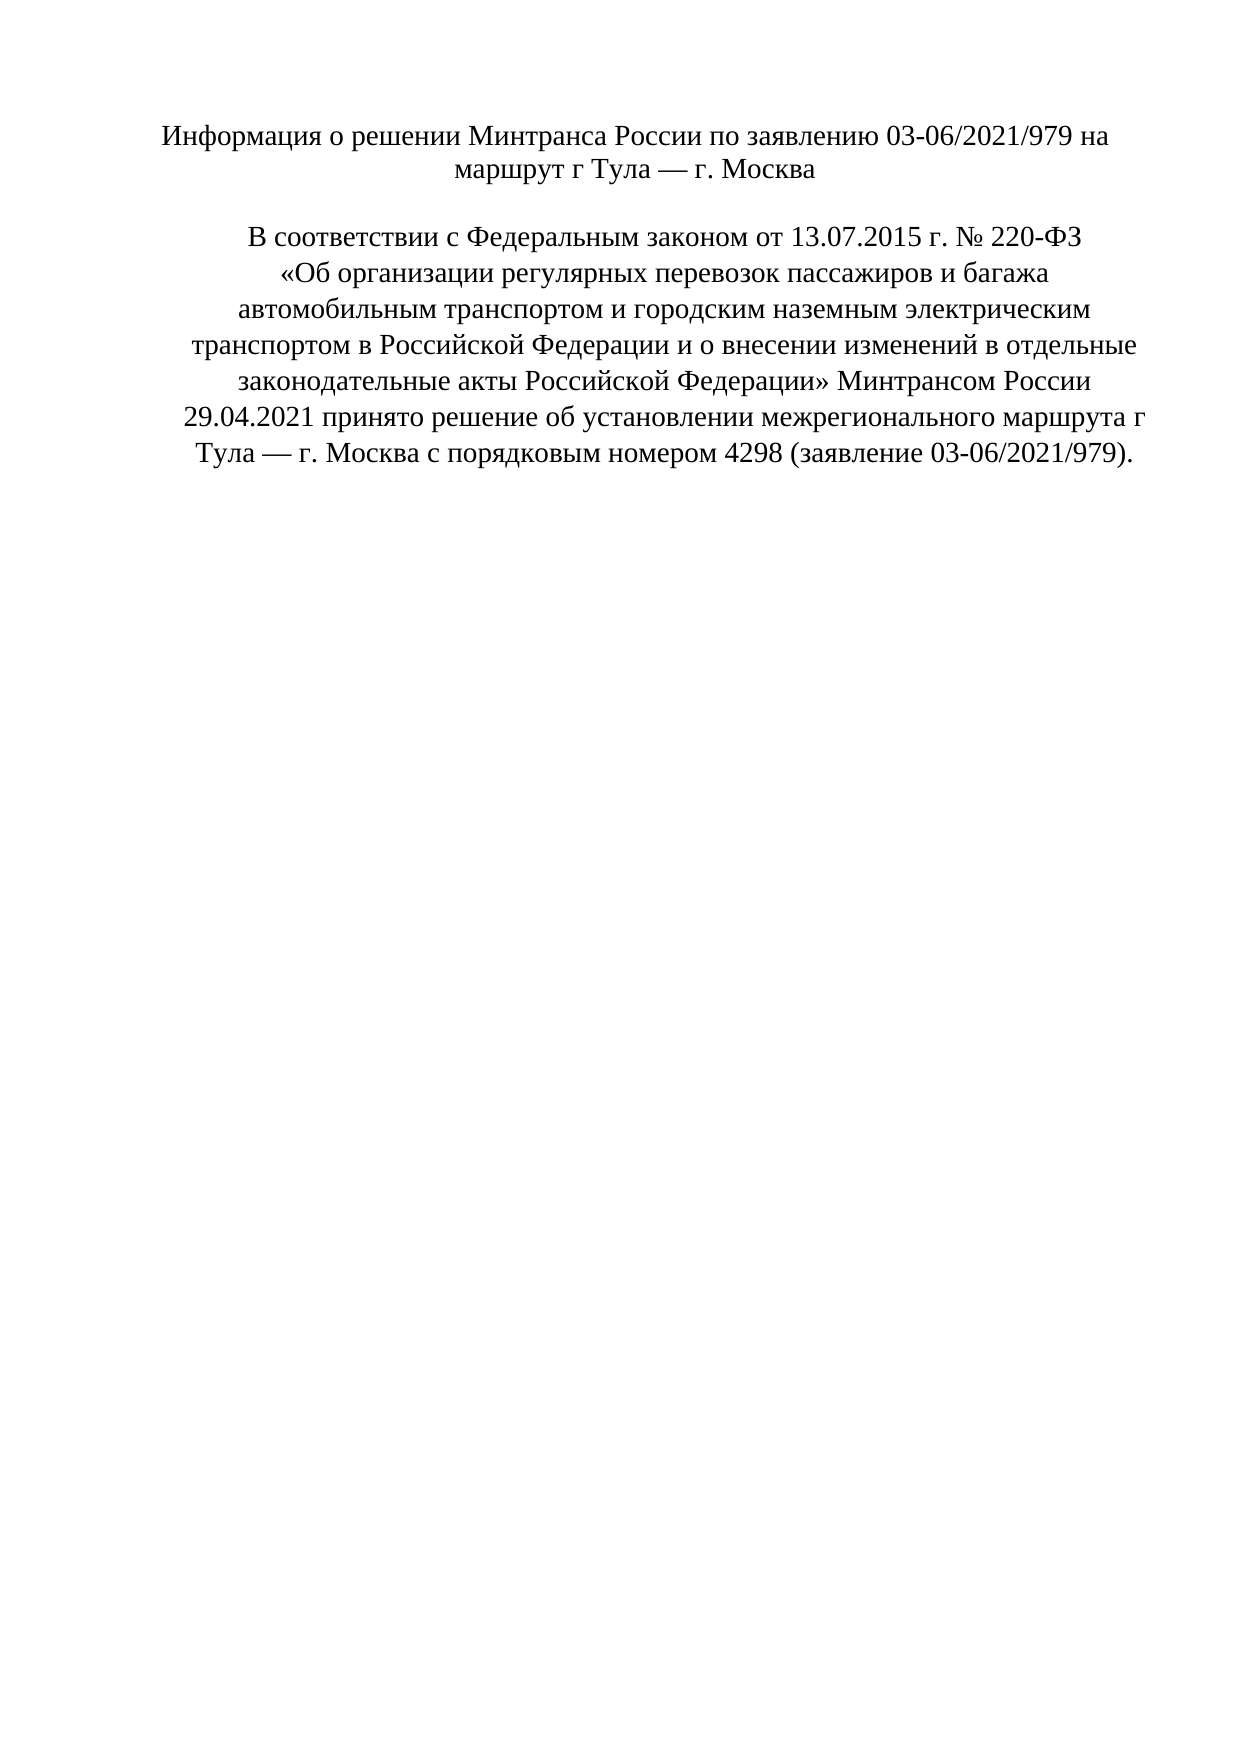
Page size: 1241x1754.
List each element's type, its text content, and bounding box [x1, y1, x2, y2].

text Информация о решении Минтранса России по заявлению 03-06/2021/979 на маршрут г Тула — г. Москва [118, 118, 1152, 185]
text В соответствии с Федеральным законом от 13.07.2015 г. № 220-ФЗ «Об организации регулярных перевозок пассажиров и багажа автомобильным транспортом и городским наземным электрическим транспортом в Российской Федерации и о внесении изменений в отдельные законодательные акты Российской Федерации» Минтрансом России 29.04.2021 принято решение об установлении межрегионального маршрута г Тула — г. Москва с порядковым номером 4298 (заявление 03-06/2021/979). [177, 219, 1152, 469]
